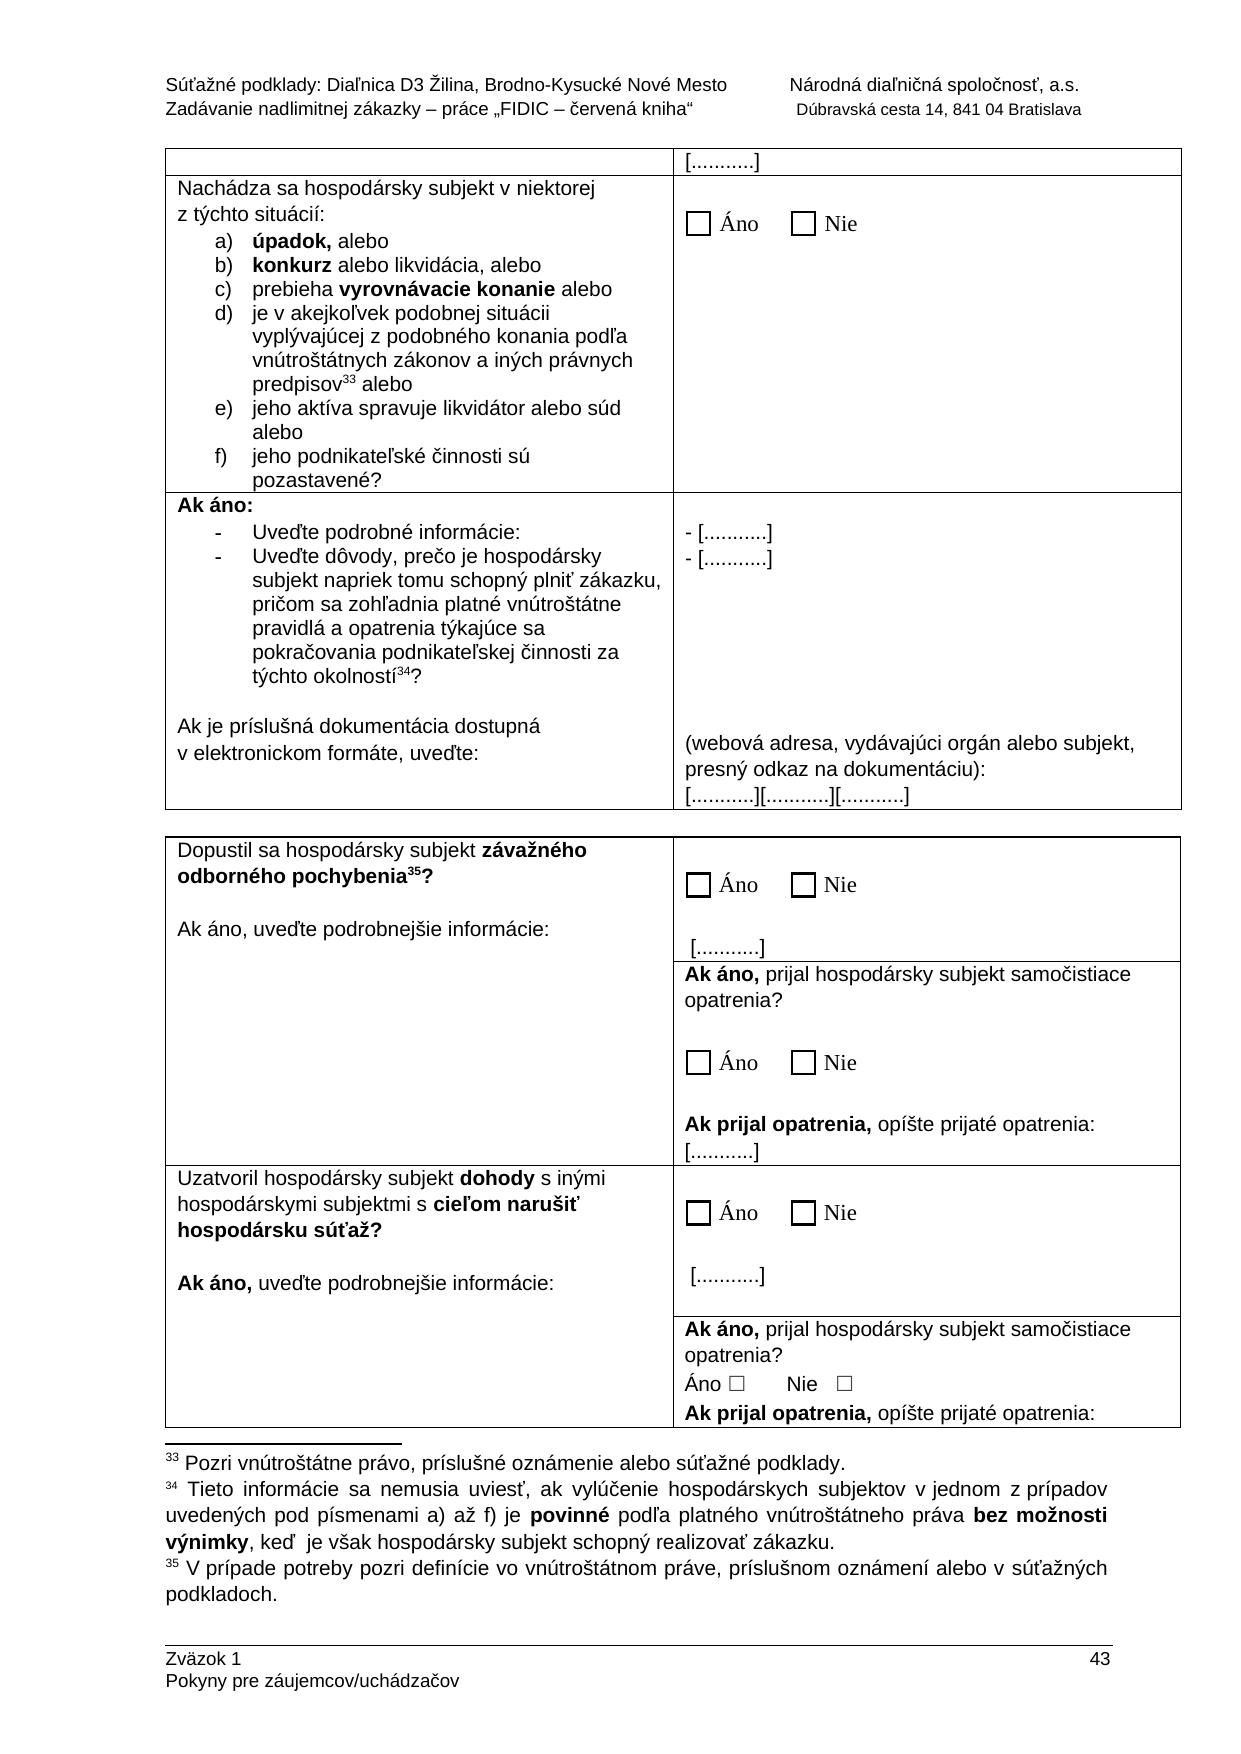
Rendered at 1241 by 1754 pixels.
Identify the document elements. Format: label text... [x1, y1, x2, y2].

table_cell [674, 176, 1181, 492]
table_cell Ak áno: Uveďte podrobné informácie: Uveďte dôvody, prečo je hospodársky subjekt napriek tomu schopný plniť zákazku, pričom sa zohľadnia platné vnútroštátne pravidlá a opatrenia týkajúce sa pokračovania podnikateľskej činnosti za týchto okolností? Ak je príslušná dokumentácia dostupná v elektronickom formáte, uveďte: [166, 493, 673, 809]
table_header [...........] [674, 838, 1180, 961]
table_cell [674, 1317, 1180, 1427]
table_header Dopustil sa hospodársky subjekt závažného odborného pochybenia? Ak áno, uveďte podrobnejšie informácie: [166, 838, 673, 1164]
table_cell Nachádza sa hospodársky subjekt v niektorej z týchto situácií: úpadok, alebo konkurz alebo likvidácia, alebo prebieha vyrovnávacie konanie alebo je v akejkoľvek podobnej situácii vyplývajúcej z podobného konania podľa vnútroštátnych zákonov a iných právnych predpisov alebo jeho aktíva spravuje likvidátor alebo súd alebo jeho podnikateľské činnosti sú pozastavené? [166, 176, 673, 492]
table_cell [...........] [674, 1166, 1180, 1316]
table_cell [674, 149, 1181, 175]
table_cell - [...........] - [...........] (webová adresa, vydávajúci orgán alebo subjekt, presný odkaz na dokumentáciu): [...........][...........][...........] [674, 493, 1181, 809]
table_cell Ak áno, prijal hospodársky subjekt samočistiace opatrenia? Ak prijal opatrenia, opíšte prijaté opatrenia: [...........] [674, 962, 1180, 1164]
table_cell Uzatvoril hospodársky subjekt dohody s inými hospodárskymi subjektmi s cieľom narušiť hospodársku súťaž? Ak áno, uveďte podrobnejšie informácie: [166, 1166, 673, 1427]
